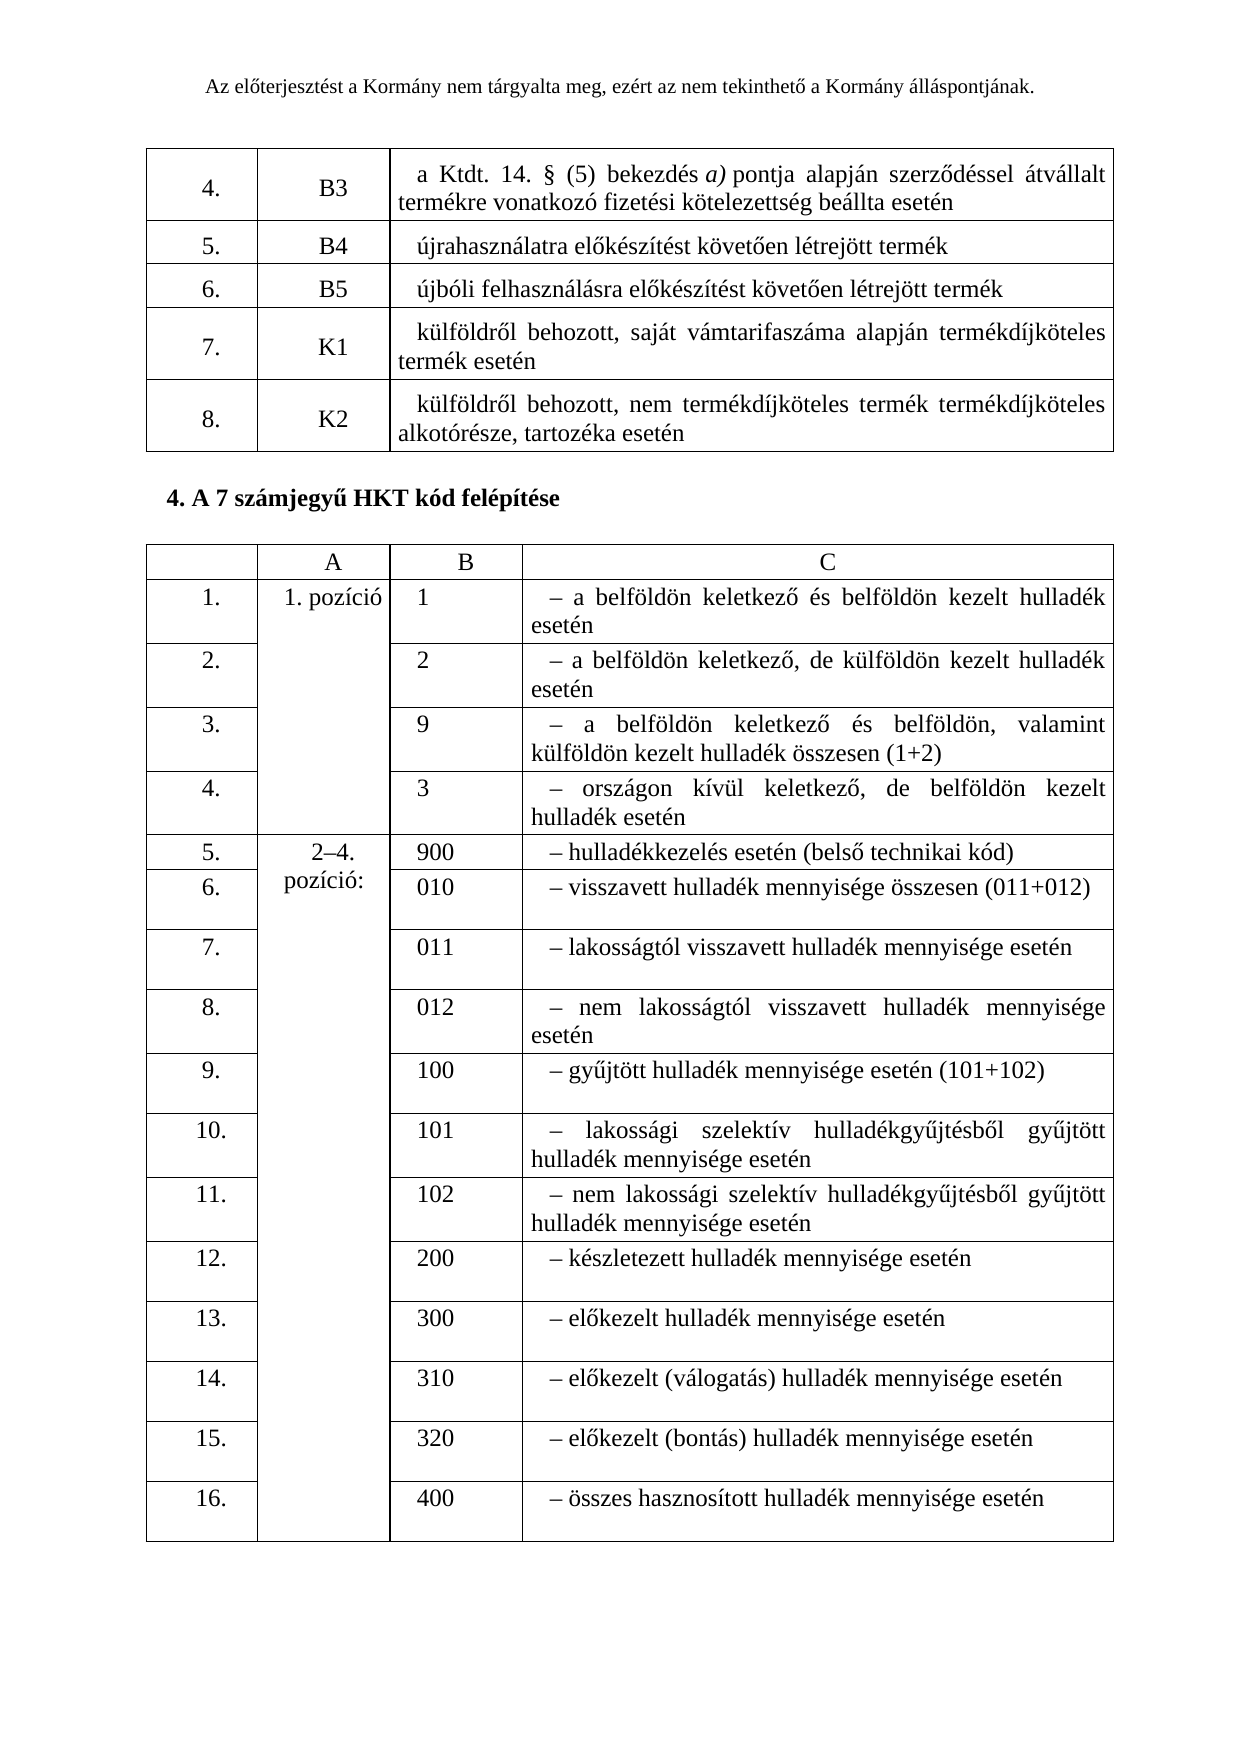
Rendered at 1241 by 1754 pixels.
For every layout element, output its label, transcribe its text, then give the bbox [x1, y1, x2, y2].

table_cell 6. [147, 264, 257, 307]
table_cell – a belföldön keletkező és belföldön, valamint külföldön kezelt hulladék összesen (1+2) [523, 708, 1113, 771]
table_cell 310 [391, 1362, 522, 1421]
table_cell 13. [147, 1302, 257, 1361]
table_cell B4 [258, 221, 389, 263]
table_cell a Ktdt. 14. § (5) bekezdés a) pontja alapján szerződéssel átvállalt termékre vonatkozó fizetési kötelezettség beállta esetén [391, 149, 1113, 220]
table_cell 9 [391, 708, 522, 771]
table_cell 4. [147, 149, 257, 220]
table_cell 900 [391, 835, 522, 869]
table_cell 9. [147, 1054, 257, 1113]
table_cell – nem lakossági szelektív hulladékgyűjtésből gyűjtött hulladék mennyisége esetén [523, 1178, 1113, 1241]
table_cell B3 [258, 149, 389, 220]
table_cell 200 [391, 1242, 522, 1301]
table_cell 8. [147, 990, 257, 1053]
table_cell 3 [391, 772, 522, 834]
table_cell 1 [391, 580, 522, 643]
table_cell újbóli felhasználásra előkészítést követően létrejött termék [391, 264, 1113, 307]
table_cell 2 [391, 644, 522, 707]
table_cell 4. [147, 772, 257, 834]
table_cell K2 [258, 380, 389, 451]
table_cell 2–4. pozíció: [258, 835, 389, 1541]
table_cell 15. [147, 1422, 257, 1481]
table_cell 10. [147, 1114, 257, 1177]
table_cell 7. [147, 308, 257, 379]
table_cell – nem lakosságtól visszavett hulladék mennyisége esetén [523, 990, 1113, 1053]
table_header A [258, 545, 389, 579]
table_cell 1. pozíció [258, 580, 389, 834]
table_cell 010 [391, 870, 522, 929]
table_cell 3. [147, 708, 257, 771]
table_cell B5 [258, 264, 389, 307]
table_cell 14. [147, 1362, 257, 1421]
table_cell 400 [391, 1482, 522, 1541]
table_cell 5. [147, 221, 257, 263]
table_cell 12. [147, 1242, 257, 1301]
table_cell 101 [391, 1114, 522, 1177]
table_cell – visszavett hulladék mennyisége összesen (011+012) [523, 870, 1113, 929]
table_cell 300 [391, 1302, 522, 1361]
table_cell – előkezelt (válogatás) hulladék mennyisége esetén [523, 1362, 1113, 1421]
table_header [147, 545, 257, 579]
table_cell – összes hasznosított hulladék mennyisége esetén [523, 1482, 1113, 1541]
table_cell 2. [147, 644, 257, 707]
table_cell 012 [391, 990, 522, 1053]
table_cell 100 [391, 1054, 522, 1113]
table_cell – gyűjtött hulladék mennyisége esetén (101+102) [523, 1054, 1113, 1113]
table_cell – készletezett hulladék mennyisége esetén [523, 1242, 1113, 1301]
table_cell külföldről behozott, nem termékdíjköteles termék termékdíjköteles alkotórésze, tartozéka esetén [391, 380, 1113, 451]
table_cell – a belföldön keletkező és belföldön kezelt hulladék esetén [523, 580, 1113, 643]
table_cell – a belföldön keletkező, de külföldön kezelt hulladék esetén [523, 644, 1113, 707]
table_cell – lakosságtól visszavett hulladék mennyisége esetén [523, 930, 1113, 989]
table_cell – előkezelt hulladék mennyisége esetén [523, 1302, 1113, 1361]
table_cell újrahasználatra előkészítést követően létrejött termék [391, 221, 1113, 263]
table_cell – lakossági szelektív hulladékgyűjtésből gyűjtött hulladék mennyisége esetén [523, 1114, 1113, 1177]
table_header B [391, 545, 522, 579]
table_cell 1. [147, 580, 257, 643]
text 4. A 7 számjegyű HKT kód felépítése [148, 483, 1093, 511]
table_cell 320 [391, 1422, 522, 1481]
table_cell 7. [147, 930, 257, 989]
table_cell – előkezelt (bontás) hulladék mennyisége esetén [523, 1422, 1113, 1481]
table_cell 6. [147, 870, 257, 929]
table_header C [523, 545, 1113, 579]
table_cell 011 [391, 930, 522, 989]
table_cell – hulladékkezelés esetén (belső technikai kód) [523, 835, 1113, 869]
table_cell 102 [391, 1178, 522, 1241]
table_cell 8. [147, 380, 257, 451]
table_cell külföldről behozott, saját vámtarifaszáma alapján termékdíjköteles termék esetén [391, 308, 1113, 379]
table_cell 16. [147, 1482, 257, 1541]
table_cell K1 [258, 308, 389, 379]
table_cell 5. [147, 835, 257, 869]
table_cell 11. [147, 1178, 257, 1241]
table_cell – országon kívül keletkező, de belföldön kezelt hulladék esetén [523, 772, 1113, 834]
